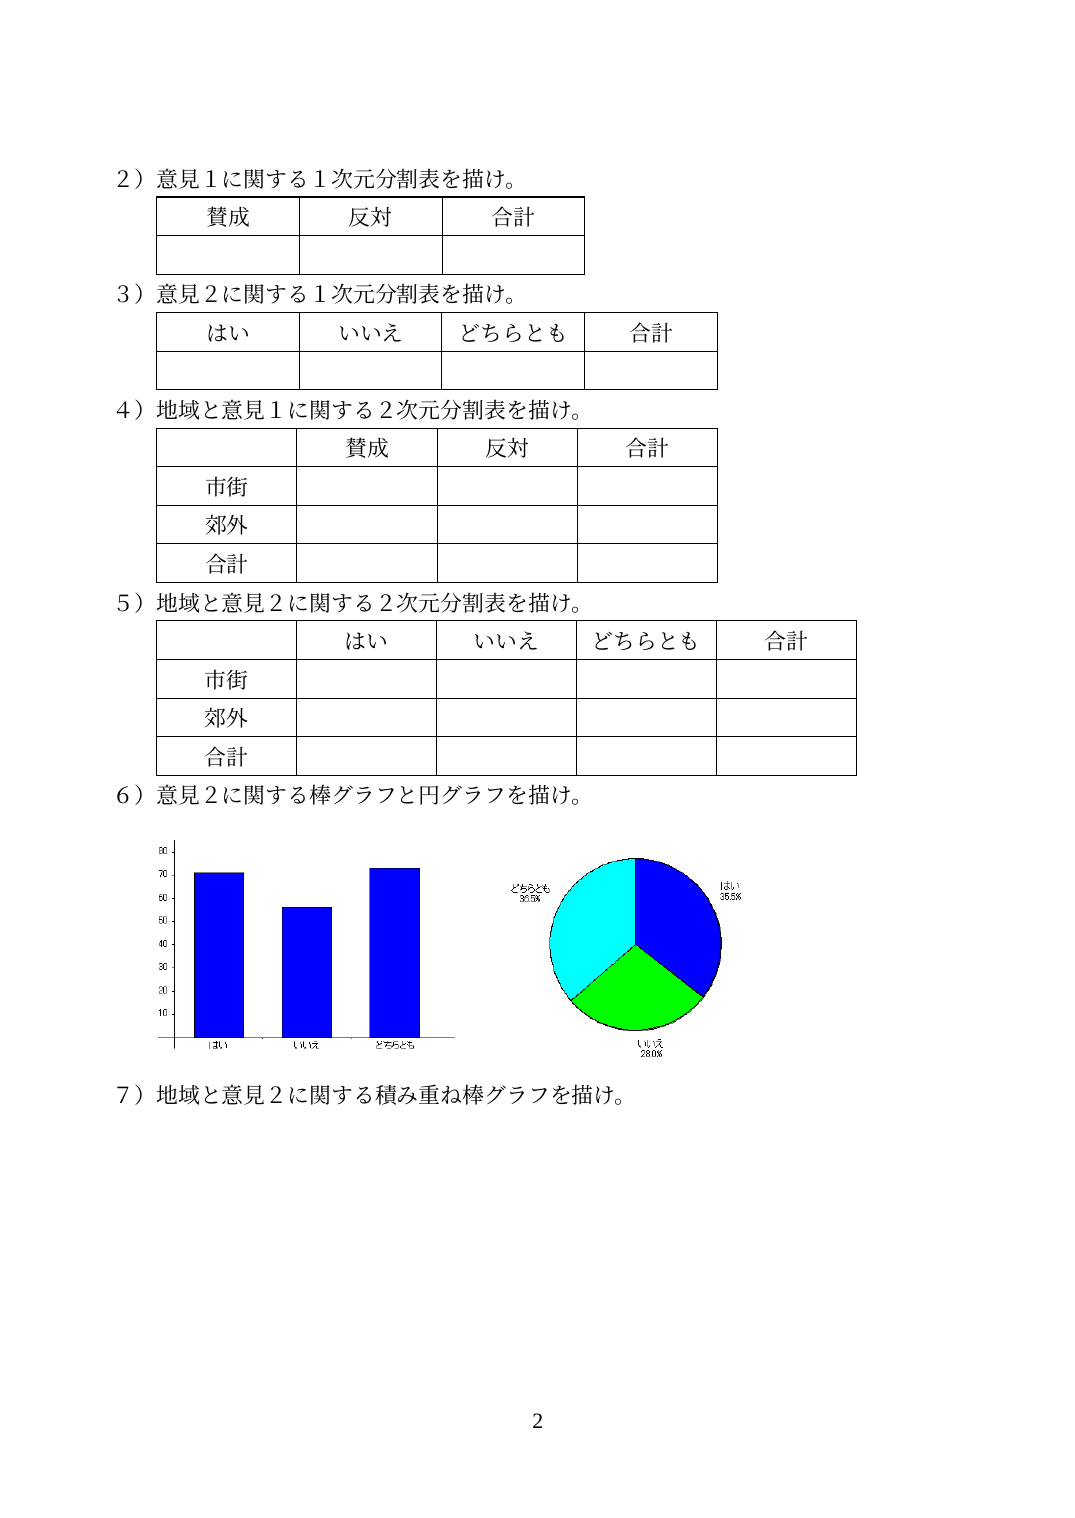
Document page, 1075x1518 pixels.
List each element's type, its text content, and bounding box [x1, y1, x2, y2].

table_cell [300, 352, 441, 389]
table_cell [443, 236, 584, 273]
picture [141, 828, 800, 1060]
table_header はい [297, 621, 436, 659]
text ４）地域と意見１に関する２次元分割表を描け。 [112, 390, 963, 428]
table_header 合計 [443, 198, 584, 235]
table_header どちらとも [442, 313, 584, 351]
table_cell [578, 467, 717, 505]
table_header 賛成 [297, 429, 437, 466]
table_cell [437, 660, 576, 697]
table_cell [438, 467, 577, 505]
table_cell 市街 [157, 660, 296, 697]
table_header 合計 [578, 429, 717, 466]
text ７）地域と意見２に関する積み重ね棒グラフを描け。 [112, 1076, 963, 1113]
table_cell [585, 352, 717, 389]
text ２）意見１に関する１次元分割表を描け。 [112, 159, 963, 196]
text ５）地域と意見２に関する２次元分割表を描け。 [112, 583, 963, 620]
table_header どちらとも [577, 621, 716, 659]
table_cell [717, 660, 856, 697]
table_cell [442, 352, 584, 389]
table_header 合計 [717, 621, 856, 659]
table_cell [437, 737, 576, 774]
table_header [157, 621, 296, 659]
table_cell [577, 660, 716, 697]
table_header いいえ [437, 621, 576, 659]
table_cell [438, 506, 577, 543]
table_cell [577, 699, 716, 736]
table_header 反対 [438, 429, 577, 466]
table_cell [300, 236, 442, 273]
table_header 反対 [300, 198, 442, 235]
table_cell [437, 699, 576, 736]
table_cell [438, 544, 577, 582]
table_cell [297, 699, 436, 736]
table_cell [297, 467, 437, 505]
table_header [157, 429, 296, 466]
table_cell [717, 699, 856, 736]
table_cell [157, 352, 299, 389]
table_cell [297, 506, 437, 543]
table_cell [578, 544, 717, 582]
table_header 合計 [585, 313, 717, 351]
text ６）意見２に関する棒グラフと円グラフを描け。 [112, 776, 963, 813]
table_cell 合計 [157, 737, 296, 774]
table_header 賛成 [157, 198, 299, 235]
table_header はい [157, 313, 299, 351]
table_cell 郊外 [157, 699, 296, 736]
table_cell [577, 737, 716, 774]
table_cell 郊外 [157, 506, 296, 543]
table_cell [157, 236, 299, 273]
table_cell [297, 544, 437, 582]
table_cell [578, 506, 717, 543]
table_cell 市街 [157, 467, 296, 505]
table_cell 合計 [157, 544, 296, 582]
table_cell [297, 737, 436, 774]
text ３）意見２に関する１次元分割表を描け。 [112, 274, 963, 312]
table_cell [297, 660, 436, 697]
table_header いいえ [300, 313, 441, 351]
table_cell [717, 737, 856, 774]
